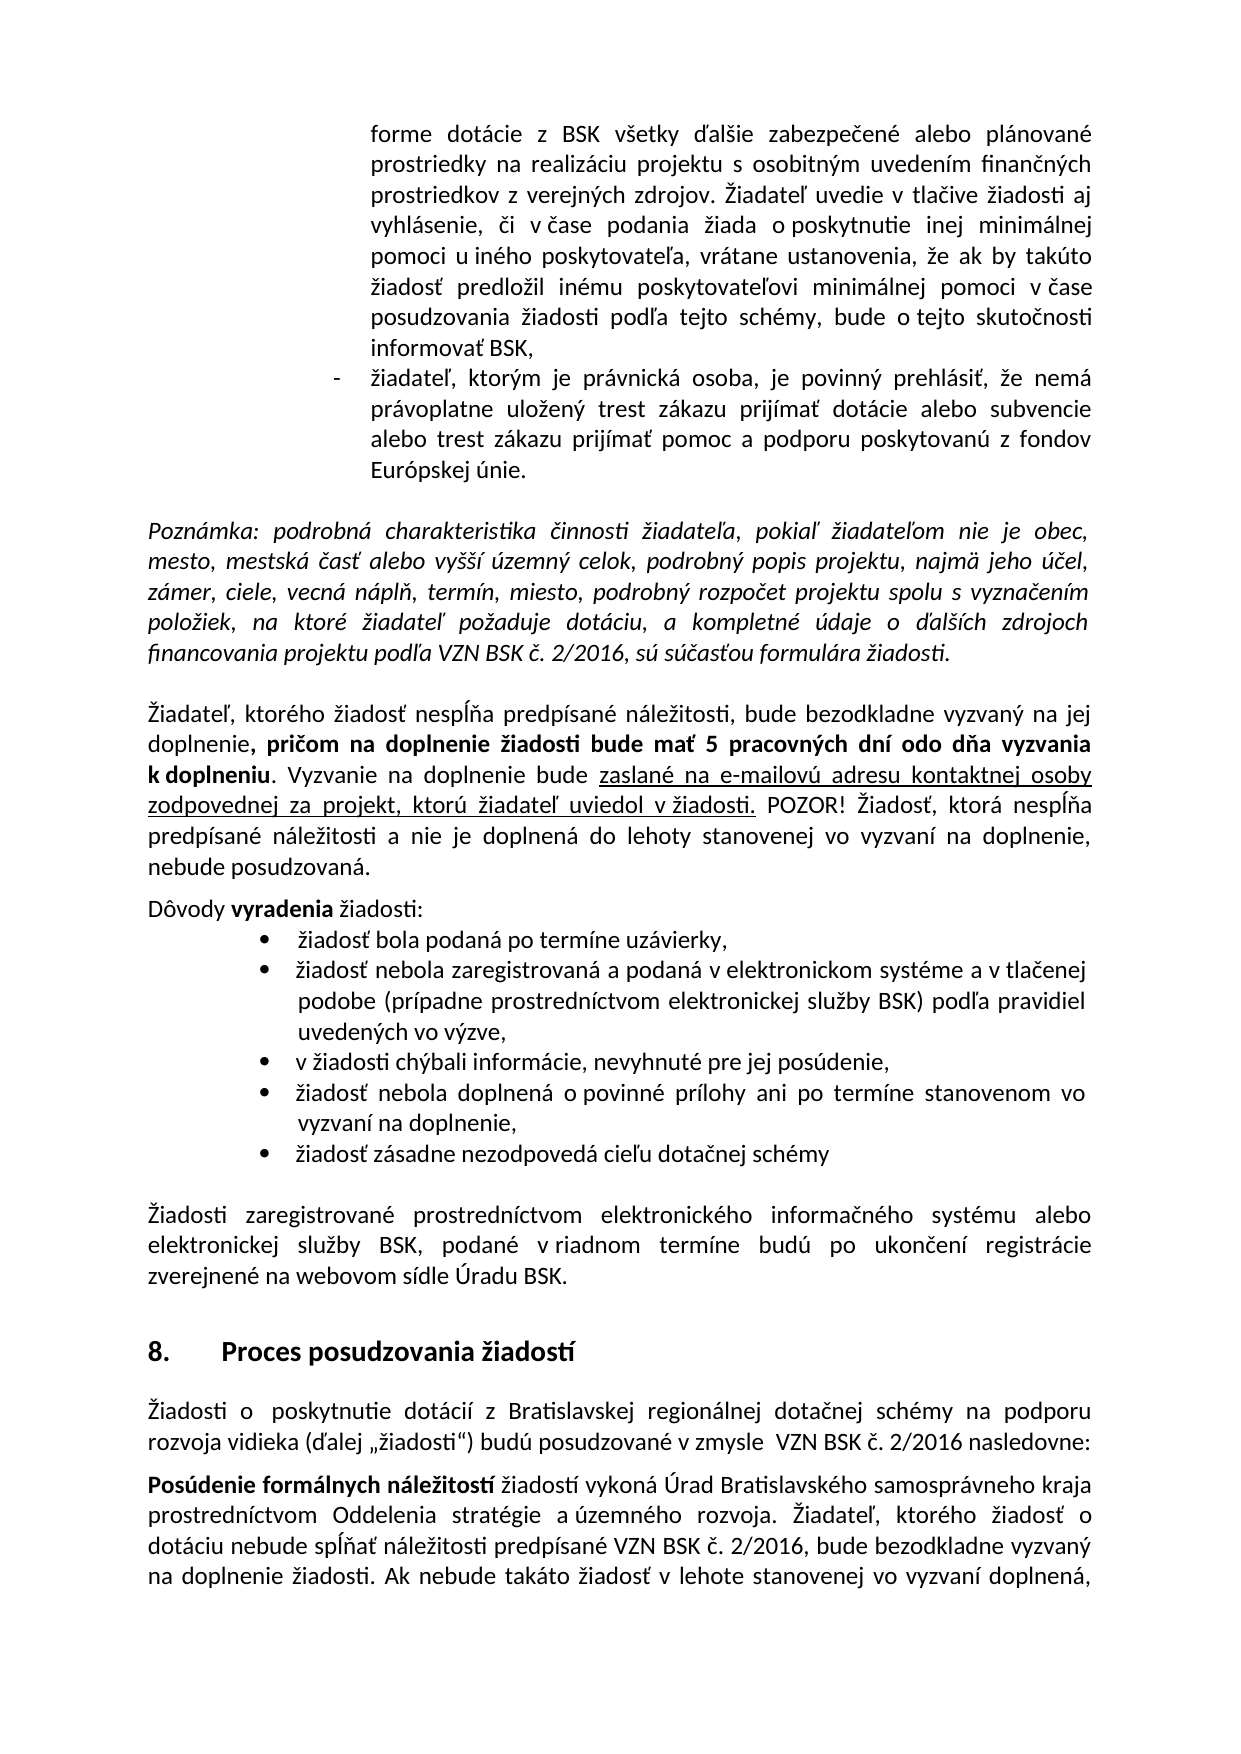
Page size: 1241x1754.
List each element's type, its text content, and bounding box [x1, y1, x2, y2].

list v žiadosti chýbali informácie, nevyhnuté pre jej posúdenie, [260, 1046, 1086, 1077]
list žiadateľ, ktorým je právnická osoba, je povinný prehlásiť, že nemá právoplatne uložený trest zákazu prijímať dotácie alebo subvencie alebo trest zákazu prijímať pomoc a podporu poskytovanú z fondov Európskej únie. [333, 362, 1093, 484]
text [148, 1469, 1093, 1591]
list Proces posudzovania žiadostí [148, 1333, 1093, 1369]
list žiadosť nebola zaregistrovaná a podaná v elektronickom systéme a v tlačenej podobe (prípadne prostredníctvom elektronickej služby BSK) podľa pravidiel uvedených vo výzve, [260, 955, 1086, 1046]
list žiadosť bola podaná po termíne uzávierky, [260, 924, 1086, 955]
list žiadosť zásadne nezodpovedá cieľu dotačnej schémy [260, 1138, 1086, 1168]
list Poznámka: podrobná charakteristika činnosti žiadateľa, pokiaľ žiadateľom nie je obec, mesto, mestská časť alebo vyšší územný celok, podrobný popis projektu, najmä jeho účel, zámer, ciele, vecná náplň, termín, miesto, podrobný rozpočet projektu spolu s vyznačením položiek, na ktoré žiadateľ požaduje dotáciu, a kompletné údaje o ďalších zdrojoch financovania projektu podľa VZN BSK č. 2/2016, sú súčasťou formulára žiadosti. [148, 515, 1093, 667]
text Žiadateľ, ktorého žiadosť nespĺňa predpísané náležitosti, bude bezodkladne vyzvaný na jej doplnenie, pričom na doplnenie žiadosti bude mať 5 pracovných dní odo dňa vyzvania k doplneniu. Vyzvanie na doplnenie bude zaslané na e-mailovú adresu kontaktnej osoby zodpovednej za projekt, ktorú žiadateľ uviedol v žiadosti. POZOR! Žiadosť, ktorá nespĺňa predpísané náležitosti a nie je doplnená do lehoty stanovenej vo vyzvaní na doplnenie, nebude posudzovaná. [148, 698, 1093, 881]
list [333, 118, 1093, 362]
text Dôvody vyradenia žiadosti: [148, 894, 1086, 924]
list žiadosť nebola doplnená o povinné prílohy ani po termíne stanovenom vo vyzvaní na doplnenie, [260, 1077, 1086, 1138]
text Žiadosti o poskytnutie dotácií z Bratislavskej regionálnej dotačnej schémy na podporu rozvoja vidieka (ďalej „žiadosti“) budú posudzované v zmysle VZN BSK č. 2/2016 nasledovne: [148, 1395, 1093, 1456]
text Žiadosti zaregistrované prostredníctvom elektronického informačného systému alebo elektronickej služby BSK, podané v riadnom termíne budú po ukončení registrácie zverejnené na webovom sídle Úradu BSK. [148, 1199, 1093, 1290]
